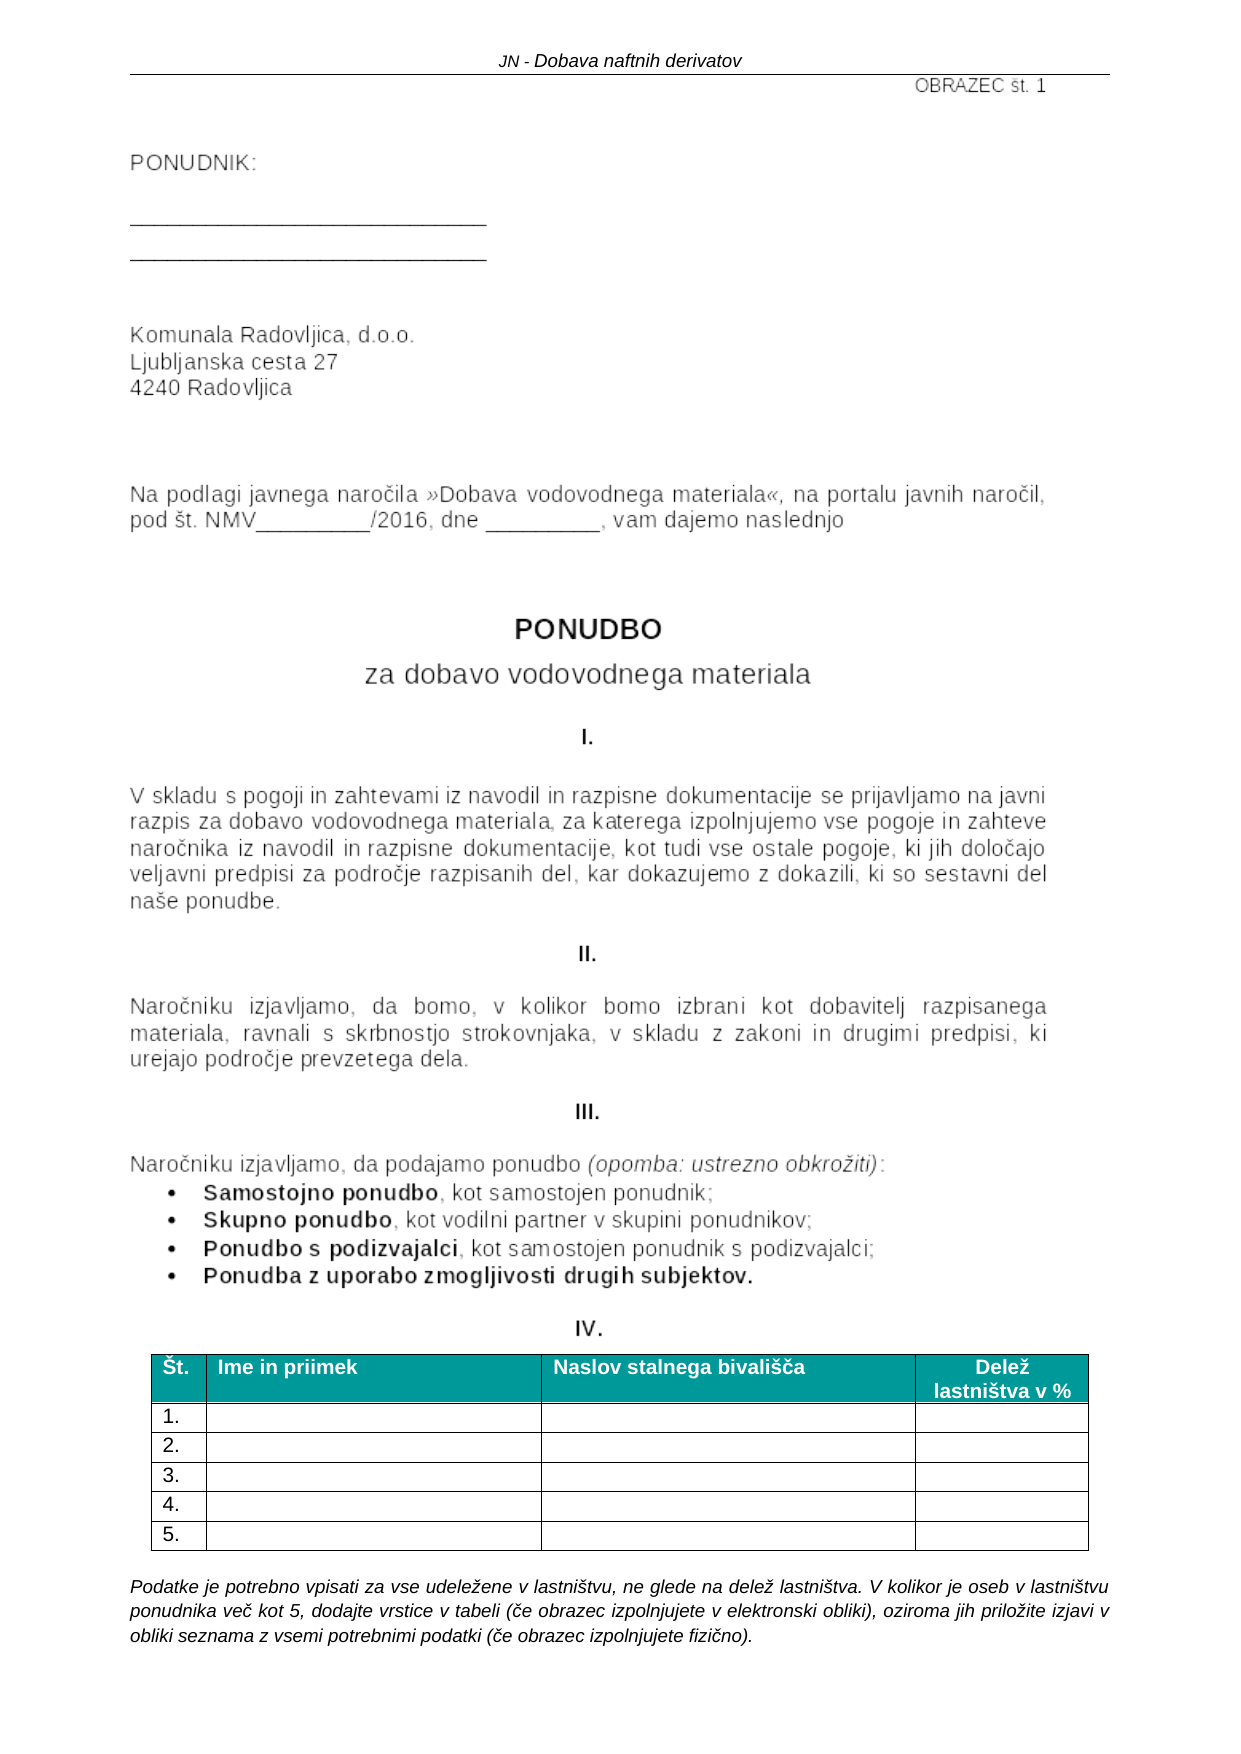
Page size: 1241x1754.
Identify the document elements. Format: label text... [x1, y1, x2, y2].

table_cell 4. [152, 1492, 206, 1521]
table_cell [916, 1463, 1088, 1491]
text Podatke je potrebno vpisati za vse udeležene v lastništvu, ne glede na delež lastništva. V kolikor je oseb v lastništvu ponudnika več kot 5, dodajte vrstice v tabeli (če obrazec izpolnjujete v elektronski obliki), oziroma jih priložite izjavi v obliki seznama z vsemi potrebnimi podatki (če obrazec izpolnjujete fizično). [130, 1575, 1110, 1647]
table_cell 5. [152, 1522, 206, 1550]
table_header Št. [152, 1355, 206, 1402]
table_cell [916, 1492, 1088, 1521]
table_header Ime in priimek [207, 1355, 541, 1402]
table_cell [542, 1433, 915, 1462]
table_cell [207, 1492, 541, 1521]
table_cell [542, 1522, 915, 1550]
table_cell 3. [152, 1463, 206, 1491]
table_cell [207, 1522, 541, 1550]
table_cell [542, 1404, 915, 1432]
table_cell 1. [152, 1404, 206, 1432]
table_cell 2. [152, 1433, 206, 1462]
table_cell [207, 1404, 541, 1432]
table_cell [916, 1404, 1088, 1432]
table_cell [916, 1522, 1088, 1550]
table_cell [207, 1433, 541, 1462]
table_cell [542, 1492, 915, 1521]
table_cell [916, 1433, 1088, 1462]
table_cell [542, 1463, 915, 1491]
table_header Delež lastništva v % [916, 1355, 1088, 1402]
table_header Naslov stalnega bivališča [542, 1355, 915, 1402]
table_cell [207, 1463, 541, 1491]
